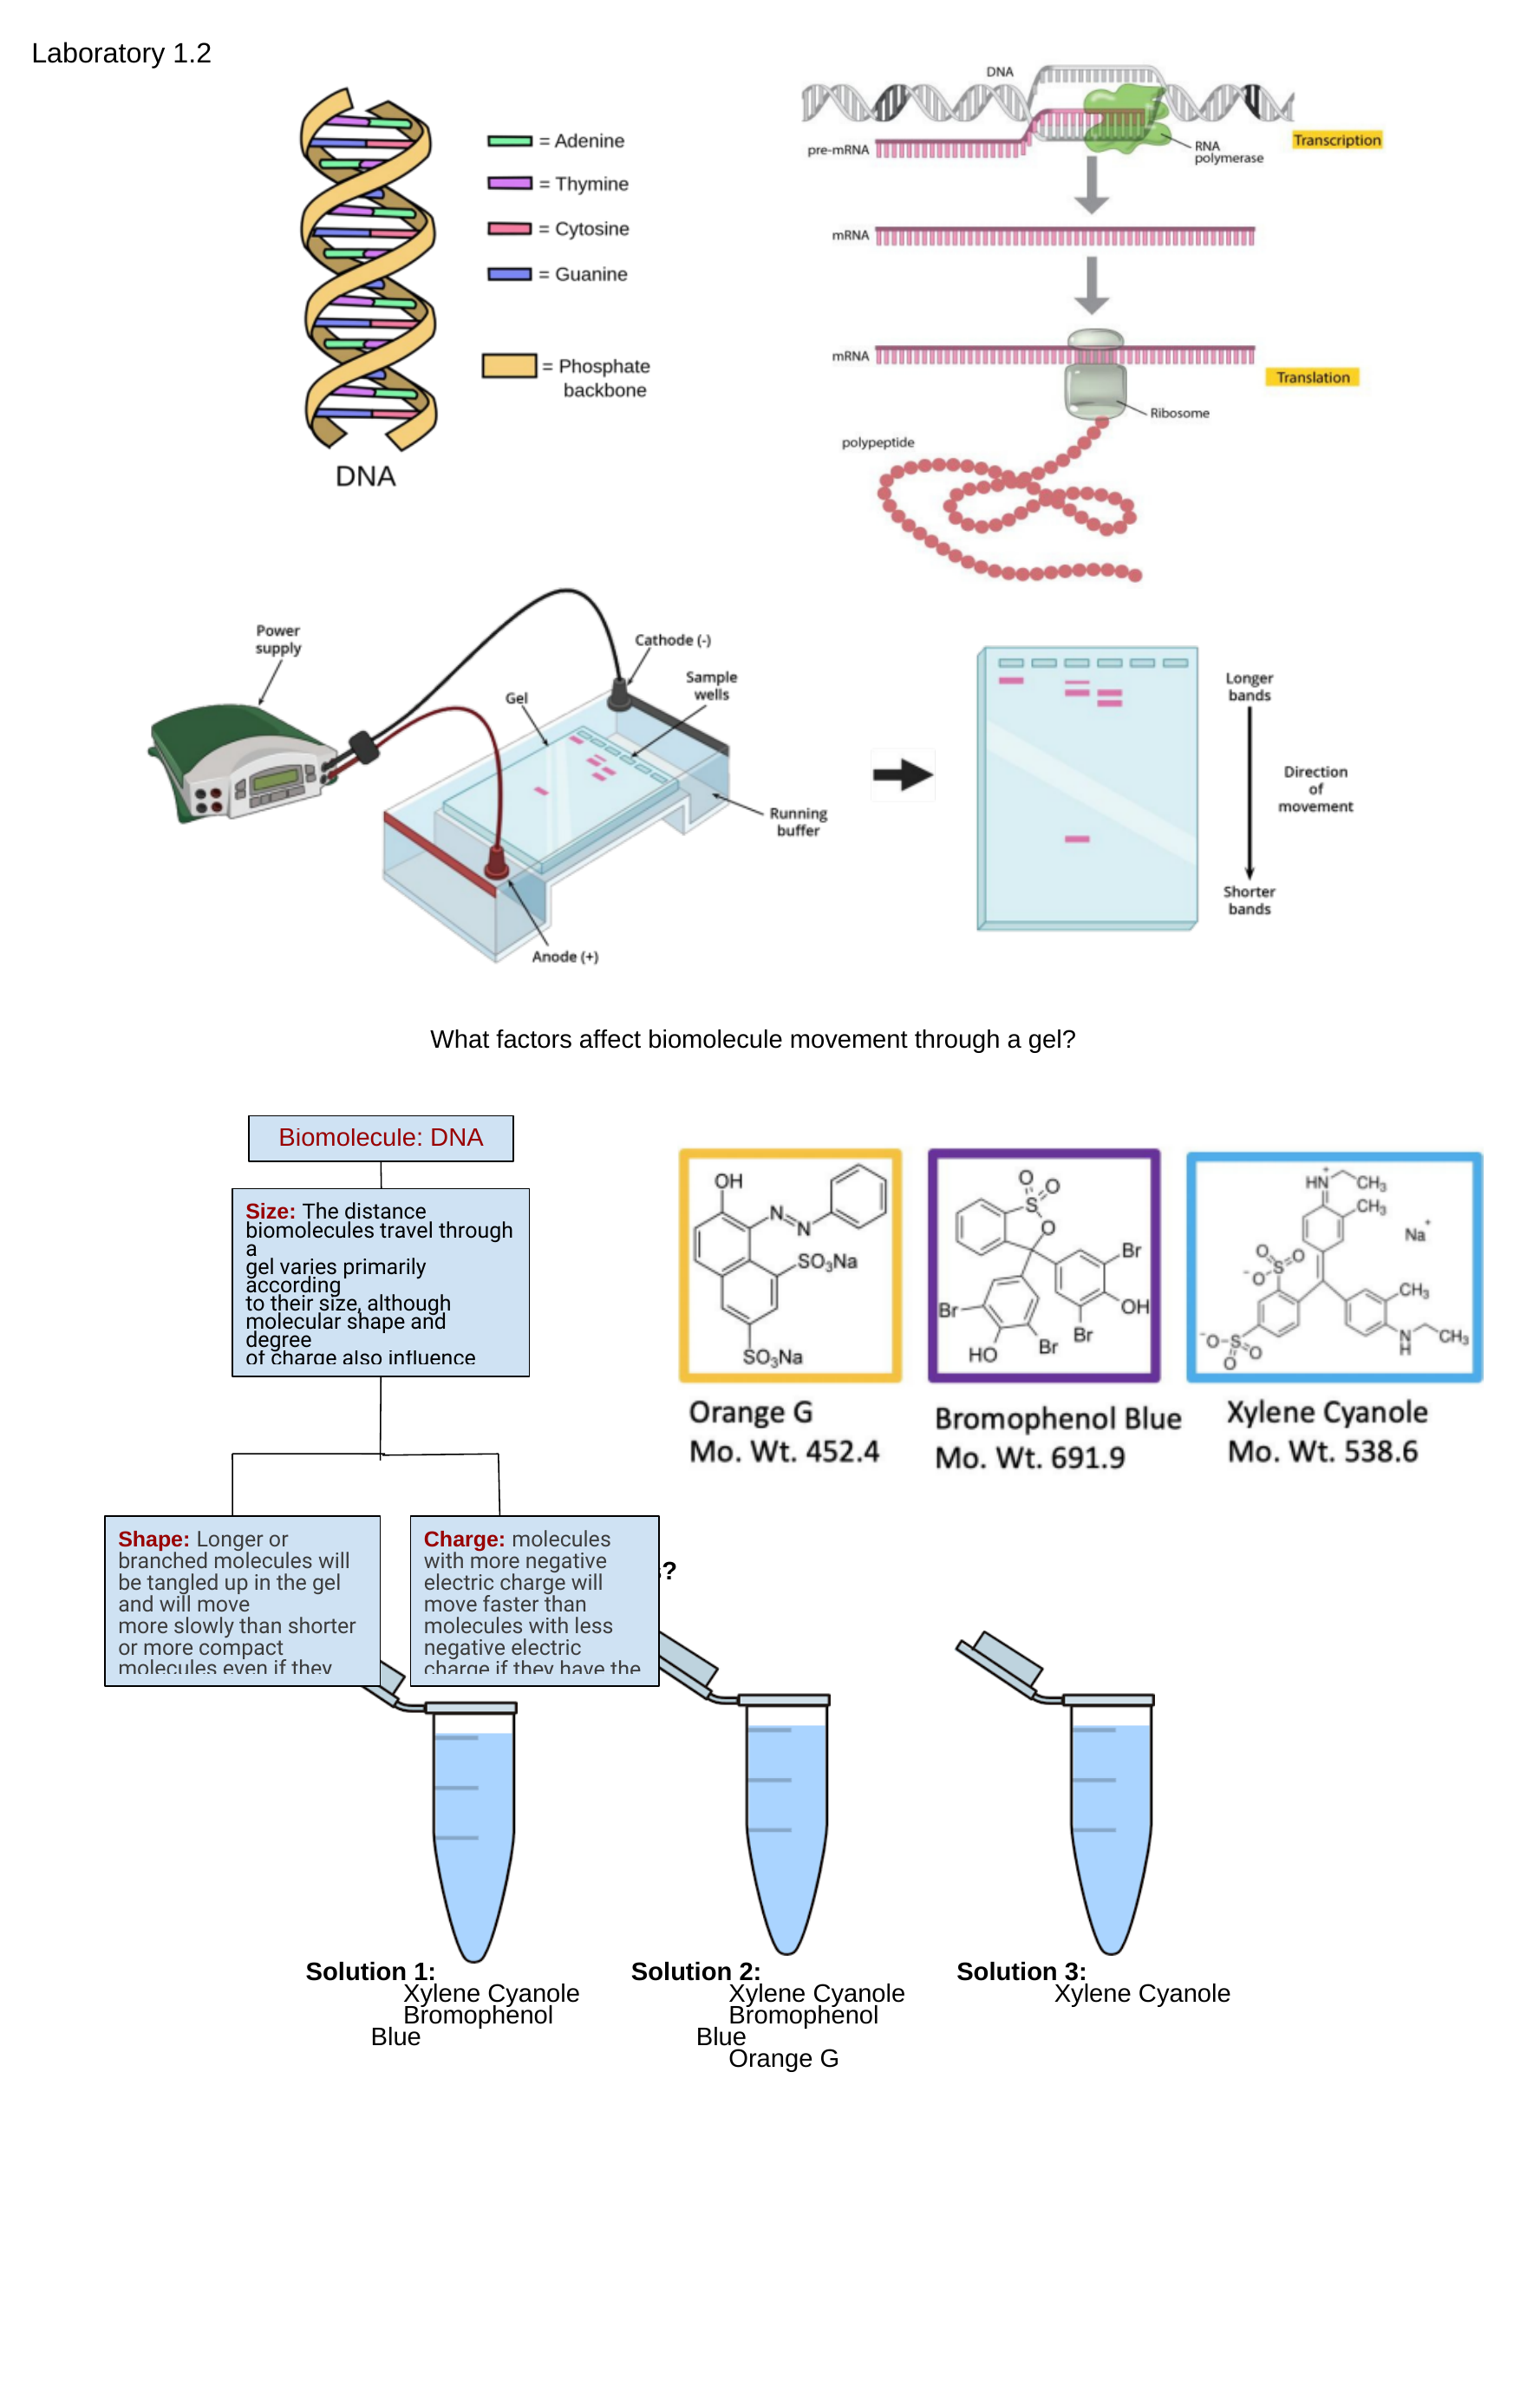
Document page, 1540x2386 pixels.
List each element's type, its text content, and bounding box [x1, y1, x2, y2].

picture [251, 62, 684, 520]
picture [954, 1631, 1155, 1956]
picture [677, 1136, 1484, 1488]
picture [108, 54, 1402, 997]
picture [316, 1638, 518, 1964]
text Laboratory 1.2 [0, 42, 1508, 68]
picture [629, 1631, 831, 1956]
